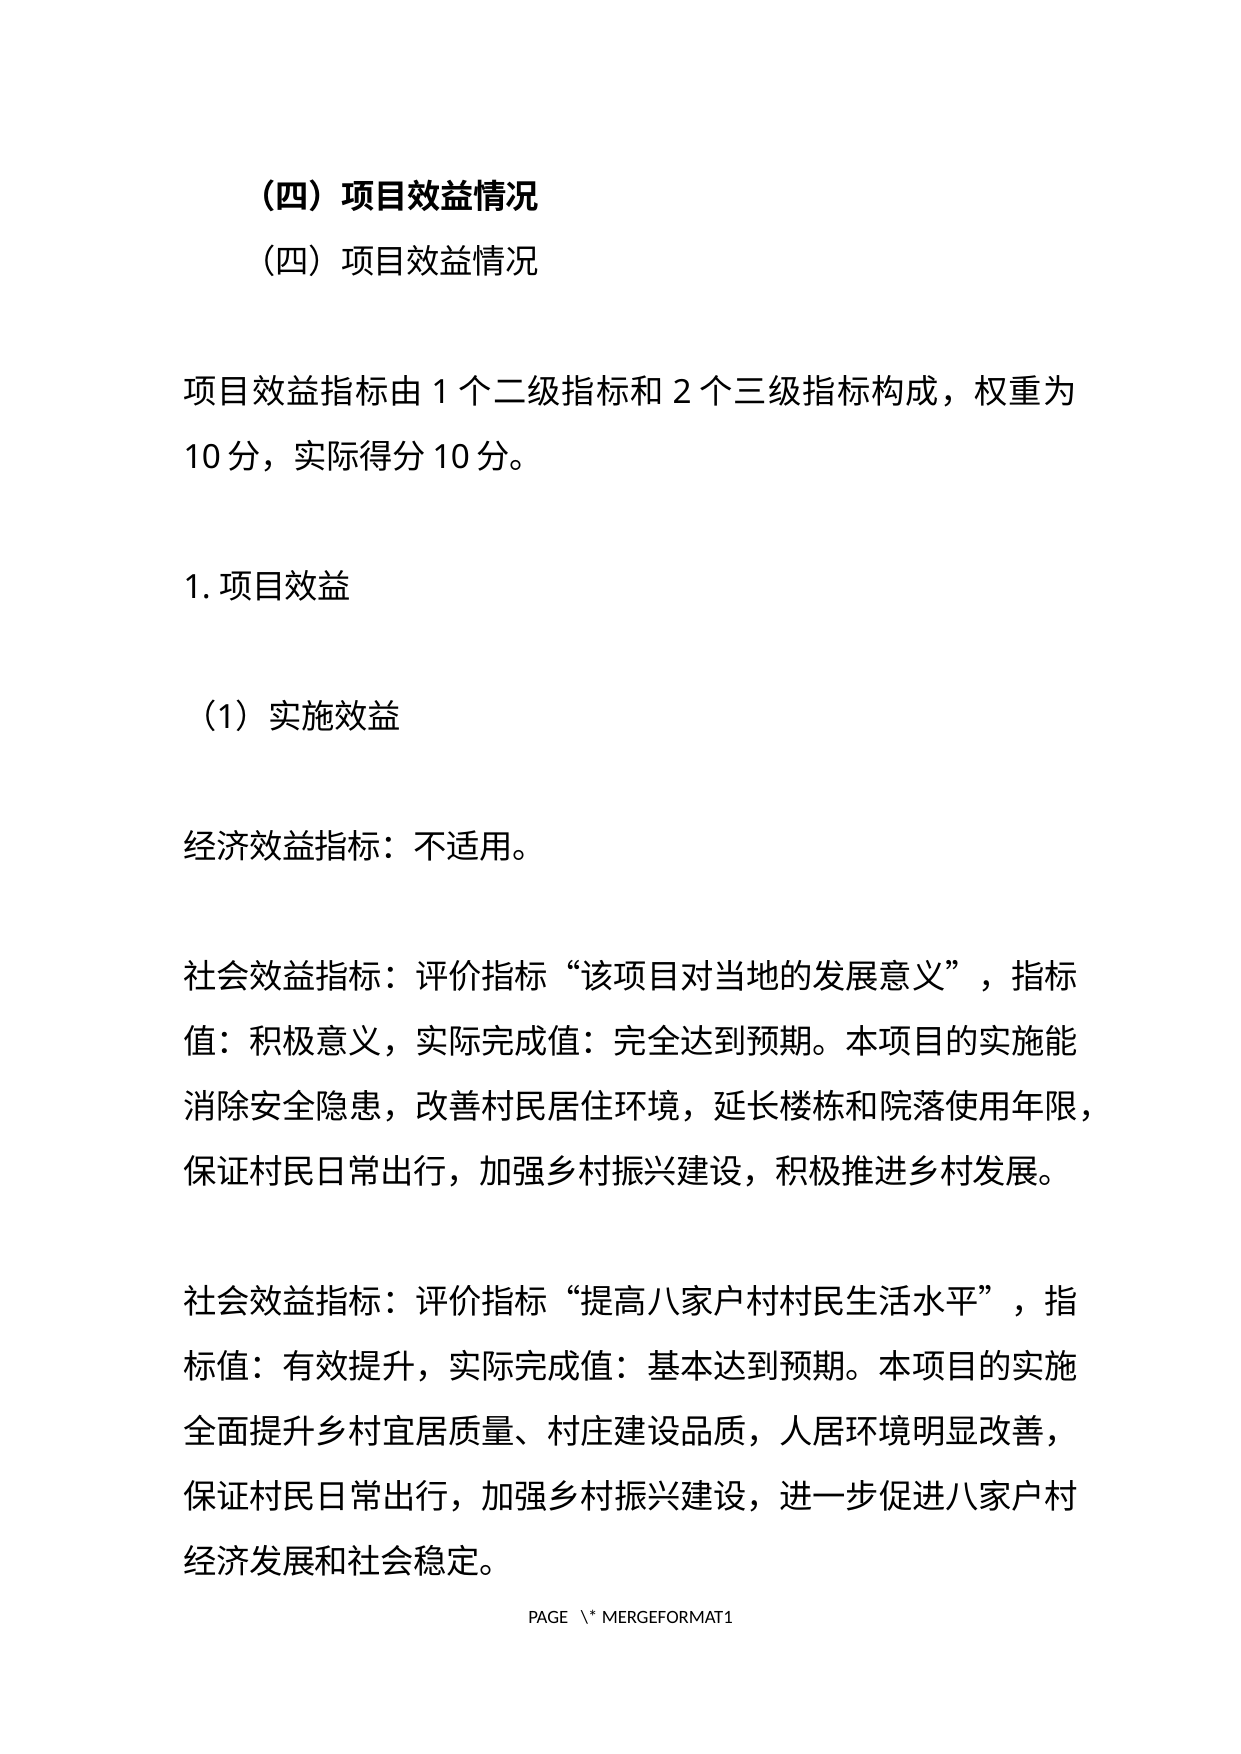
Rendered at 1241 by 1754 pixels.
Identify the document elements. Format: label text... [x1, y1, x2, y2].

text （四）项目效益情况 [183, 162, 1078, 227]
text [183, 227, 1078, 1592]
